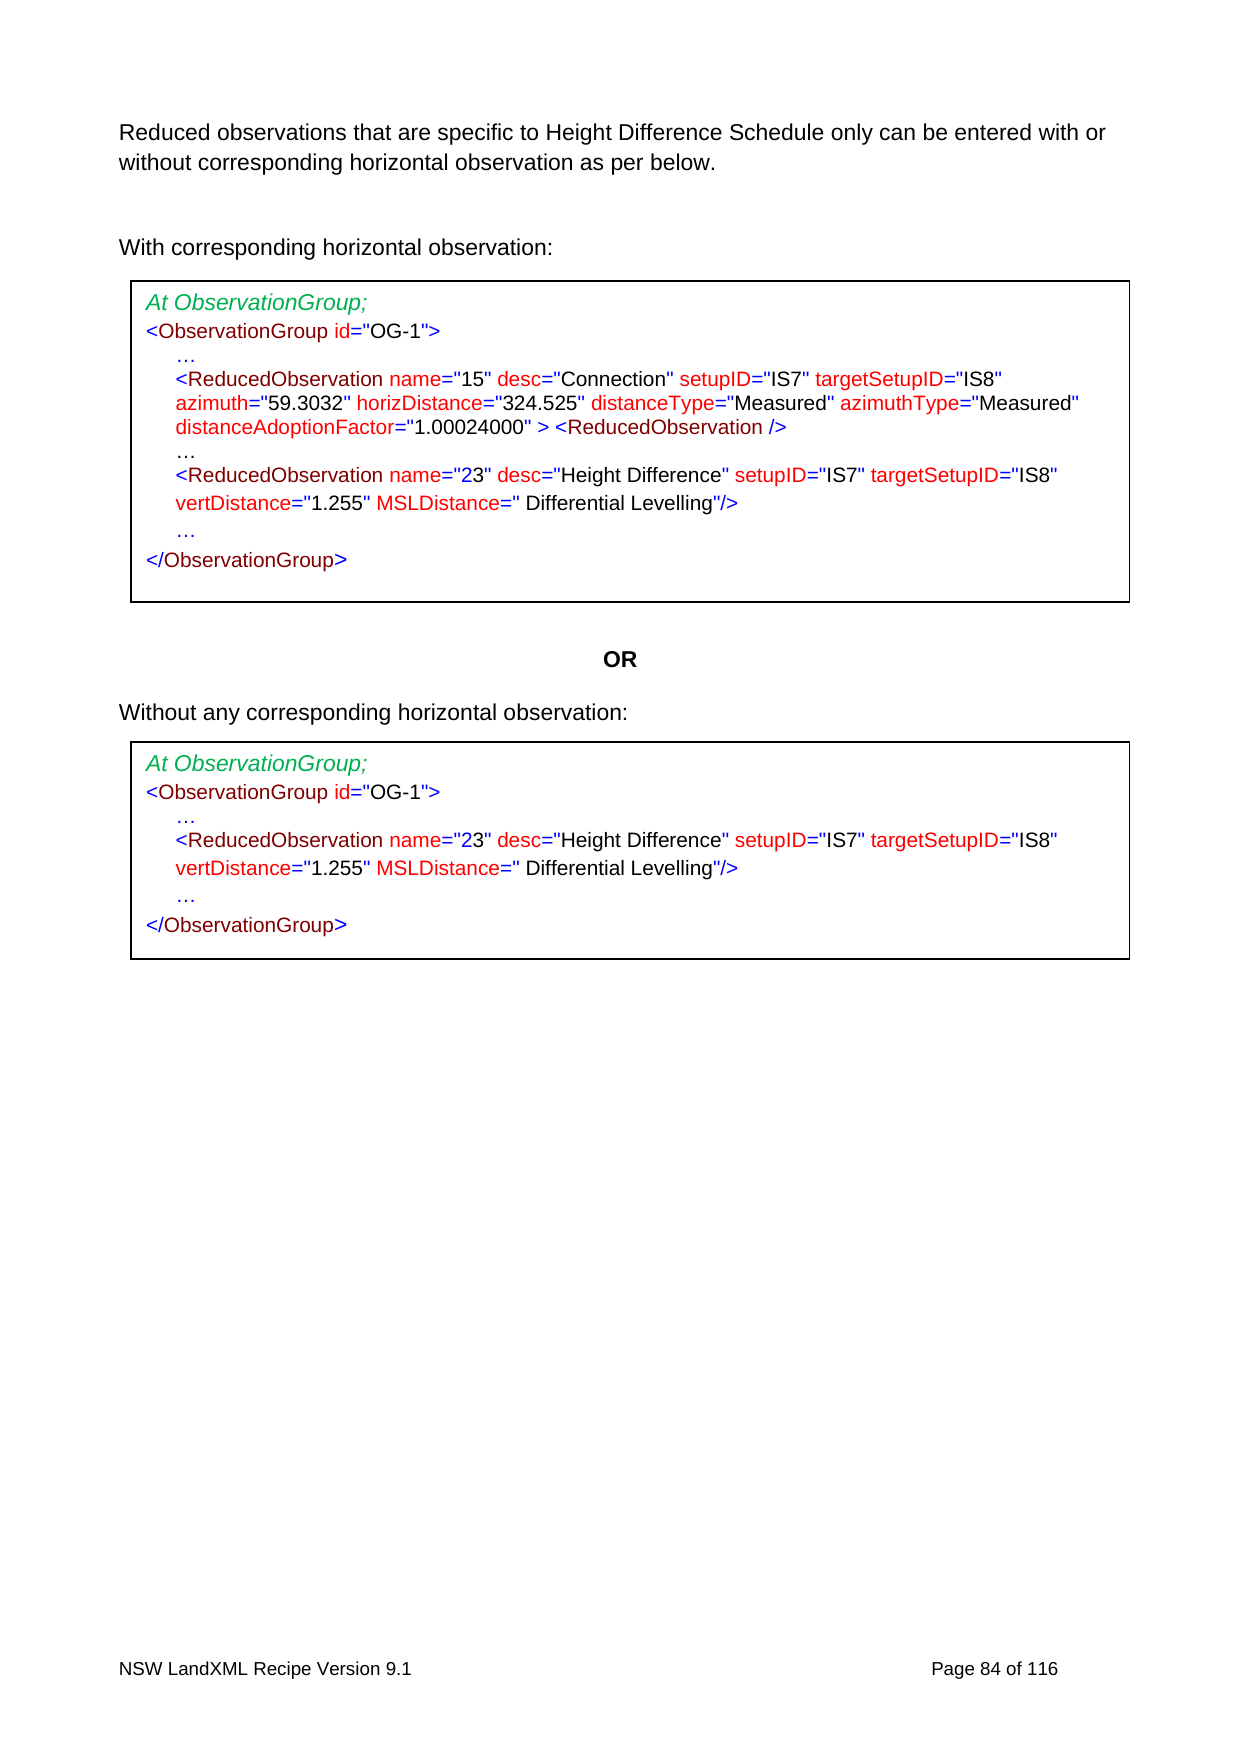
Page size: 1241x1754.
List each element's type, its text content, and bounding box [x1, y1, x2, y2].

text OR [119, 646, 1121, 672]
text With corresponding horizontal observation: [119, 234, 1121, 261]
text Without any corresponding horizontal observation: [119, 699, 1121, 725]
text Reduced observations that are specific to Height Difference Schedule only can be entered with or without corresponding horizontal observation as per below. [119, 119, 1121, 175]
